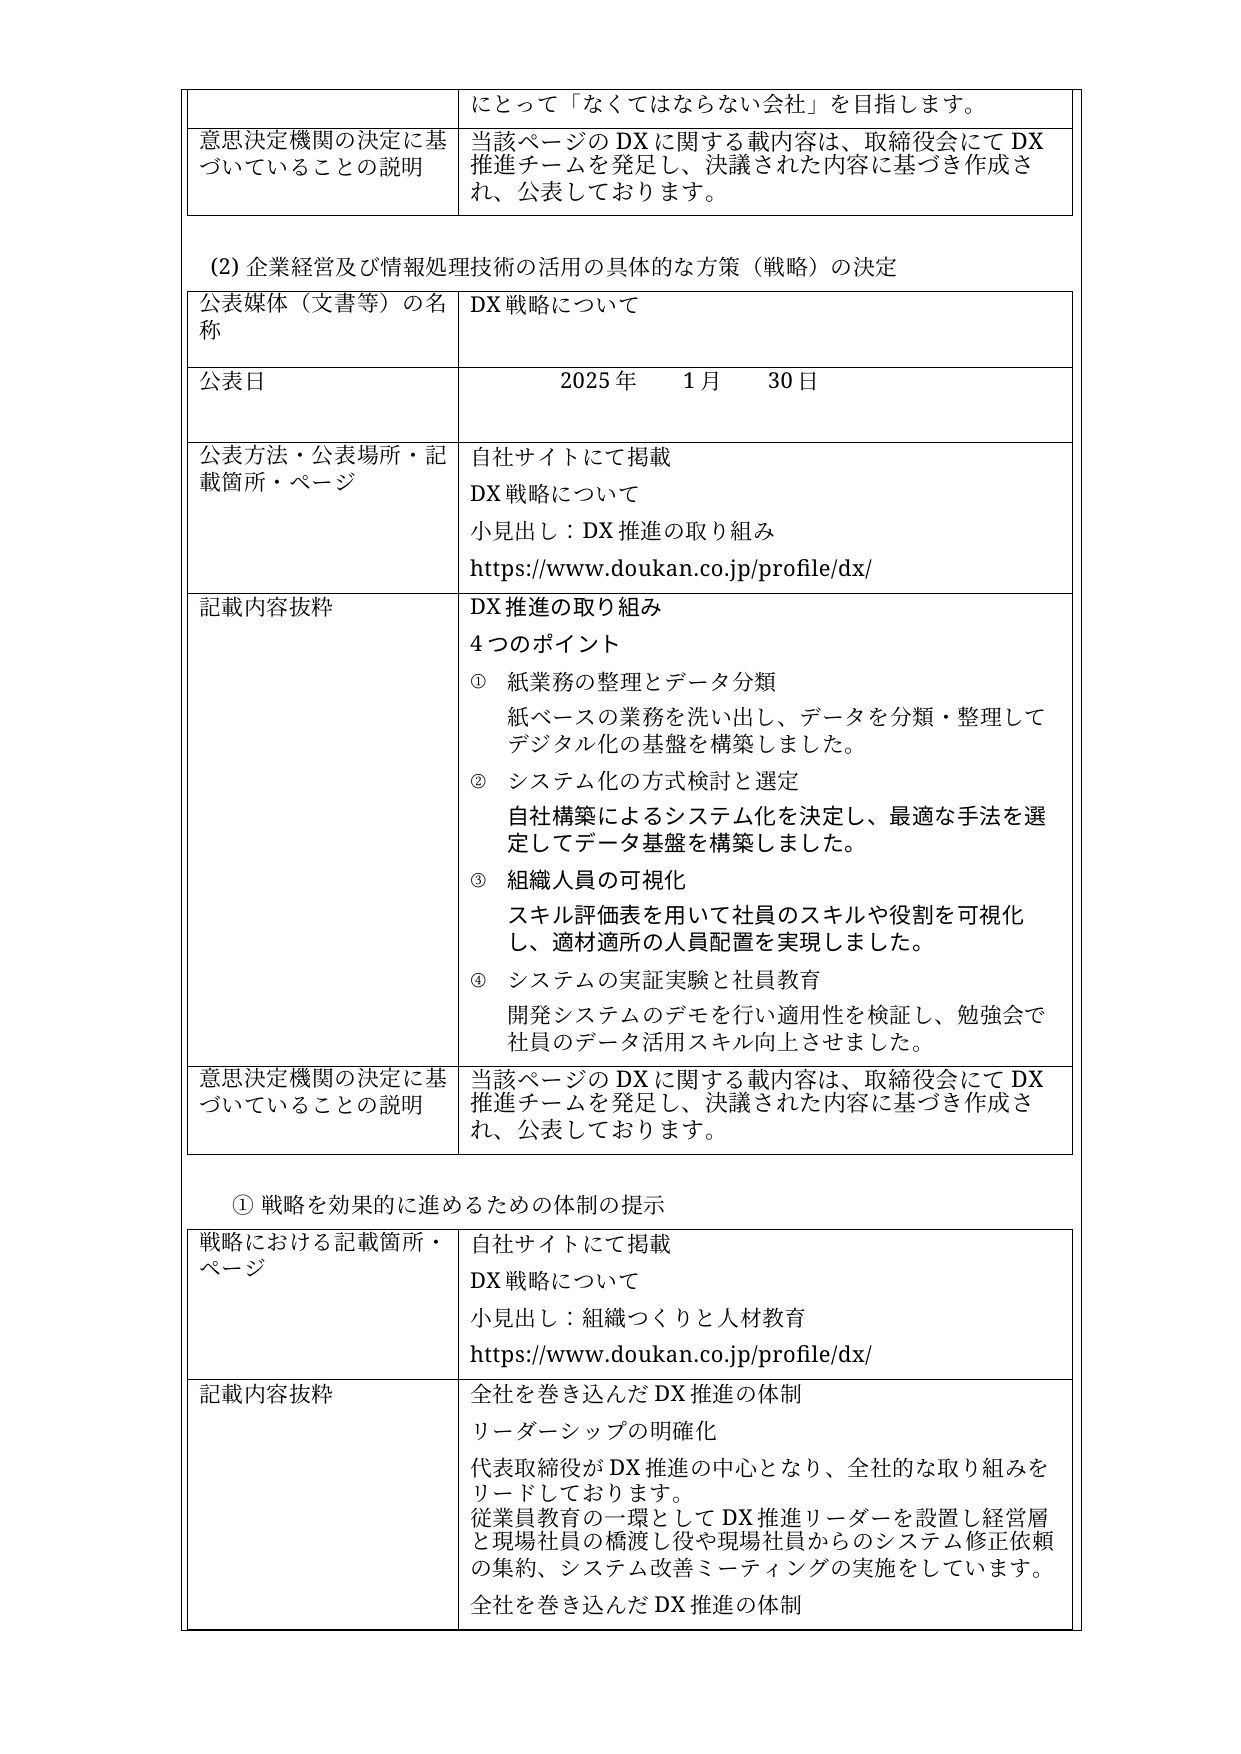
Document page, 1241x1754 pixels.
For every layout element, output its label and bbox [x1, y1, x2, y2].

table_cell [182, 90, 1081, 1630]
